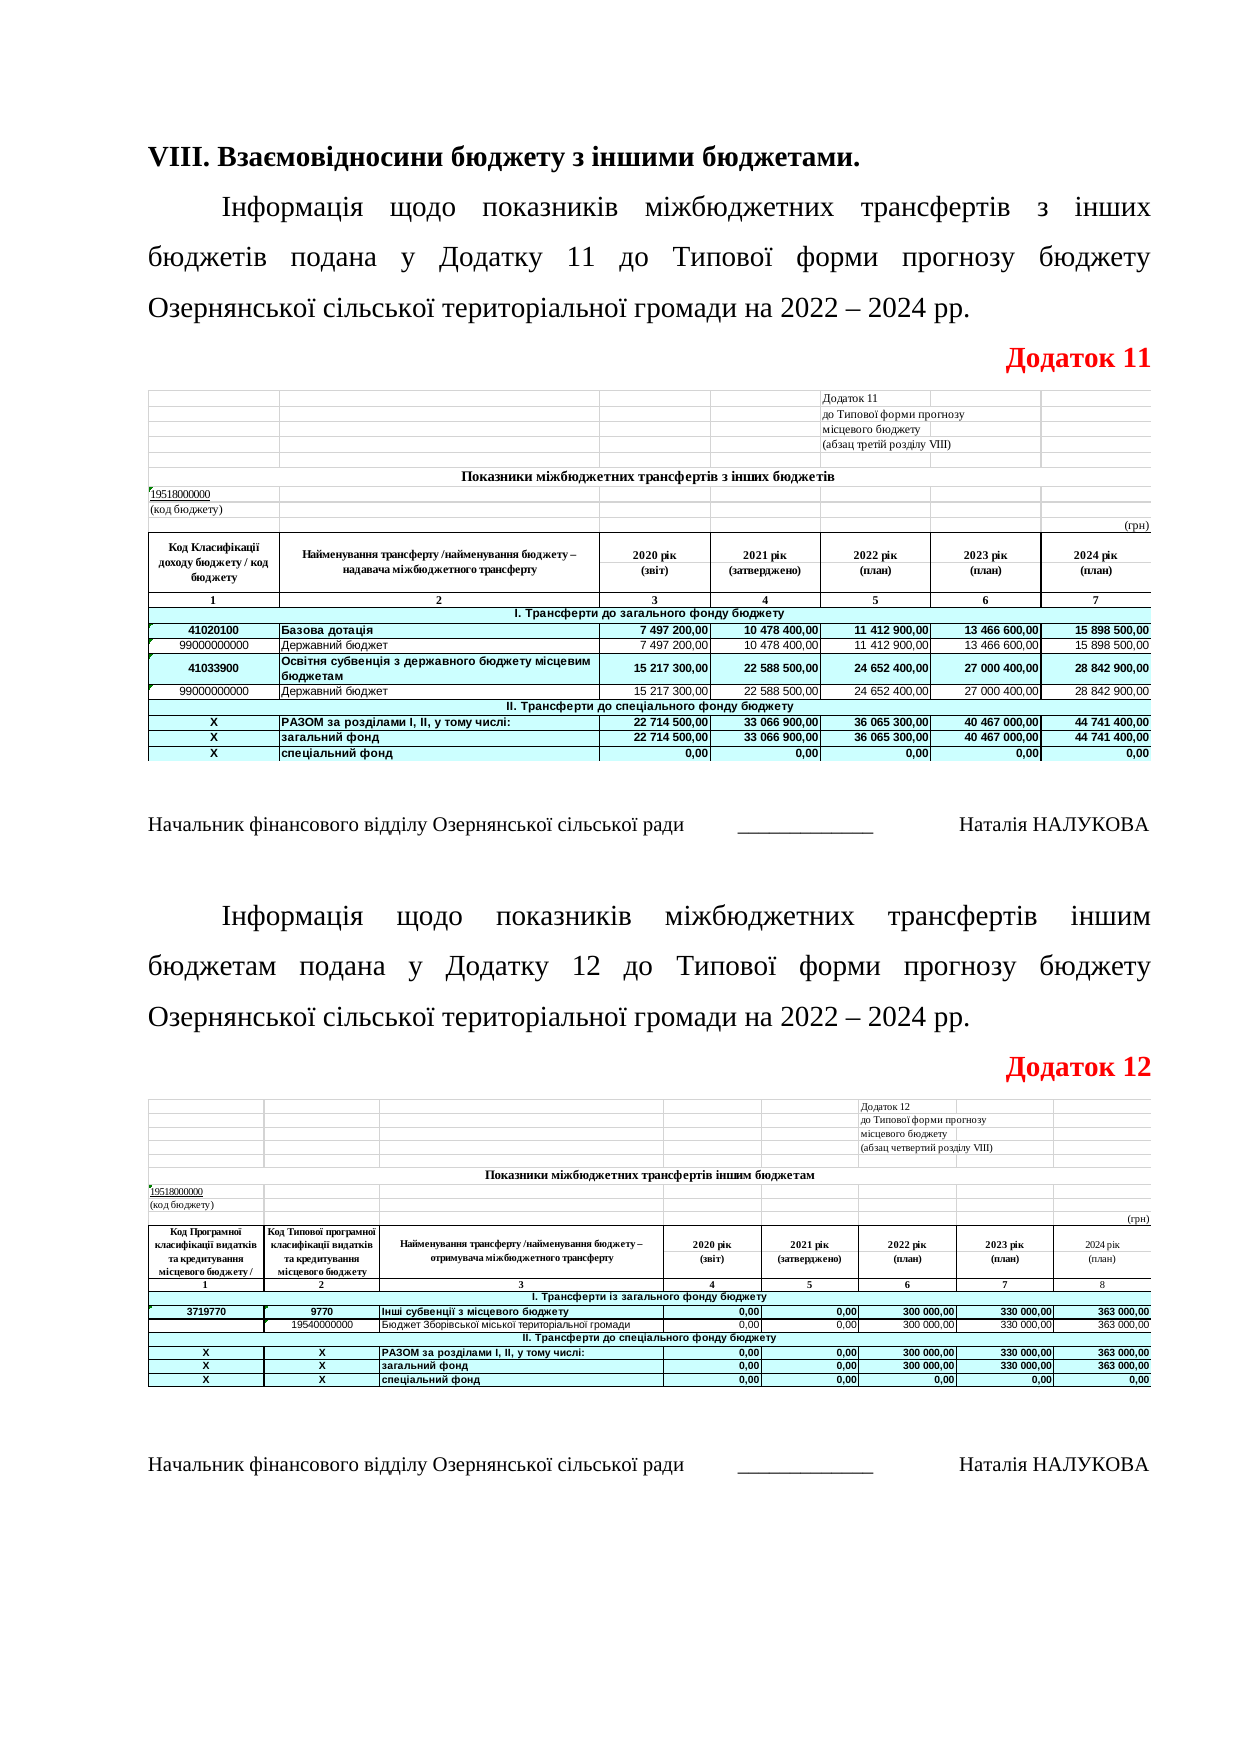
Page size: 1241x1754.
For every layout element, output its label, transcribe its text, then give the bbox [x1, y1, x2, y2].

text Додаток 12 [148, 1049, 1152, 1083]
text Начальник фінансового відділу Озернянської сільської ради _____________ Наталія НАЛУКОВА [148, 1452, 1152, 1476]
text Інформація щодо показників міжбюджетних трансфертів з інших бюджетів подана у Додатку 11 до Типової форми прогнозу бюджету Озернянської сільської територіальної громади на 2022 – 2024 рр. [148, 189, 1152, 323]
text Інформація щодо показників міжбюджетних трансфертів іншим бюджетам подана у Додатку 12 до Типової форми прогнозу бюджету Озернянської сільської територіальної громади на 2022 – 2024 рр. [148, 898, 1152, 1032]
text Начальник фінансового відділу Озернянської сільської ради _____________ Наталія НАЛУКОВА [148, 812, 1152, 836]
text VІІІ. Взаємовідносини бюджету з іншими бюджетами. [148, 139, 1152, 172]
text Додаток 11 [148, 340, 1152, 374]
